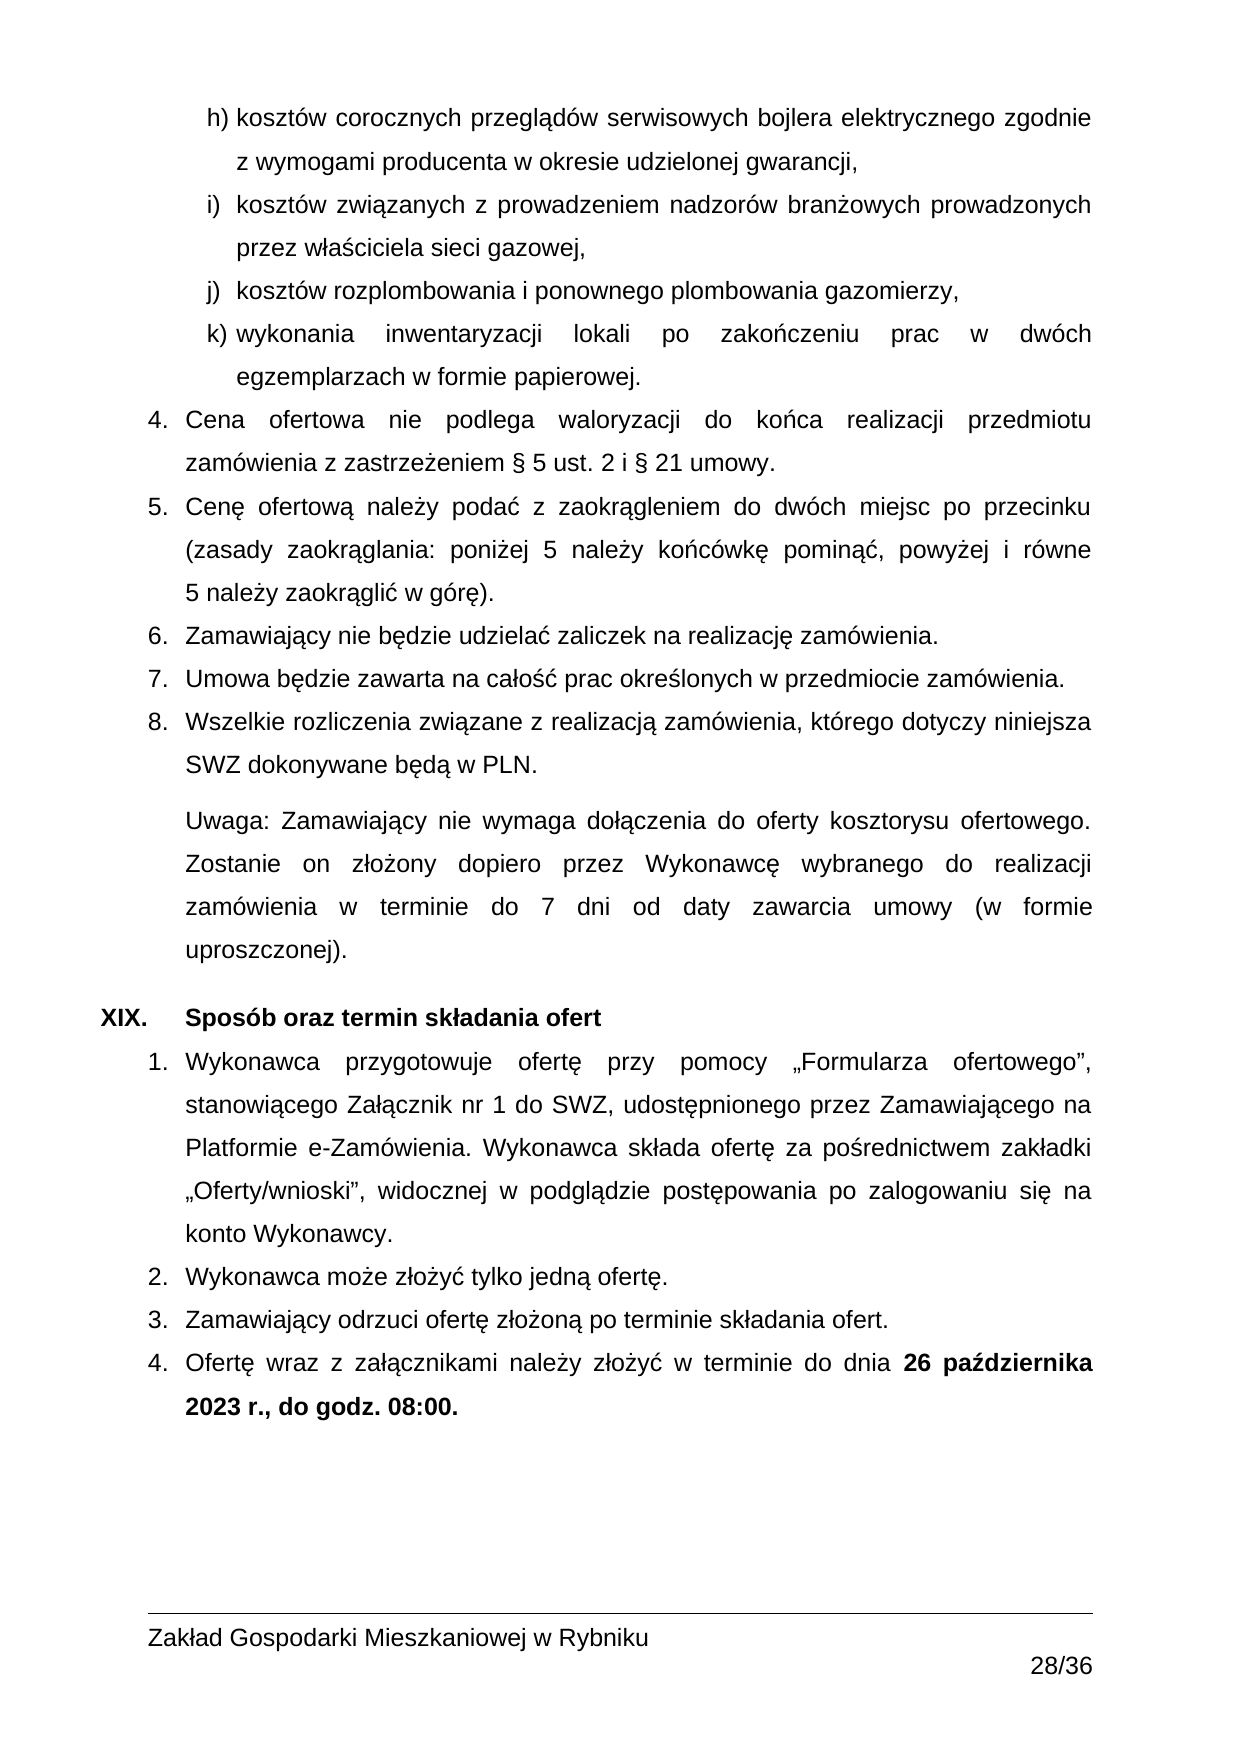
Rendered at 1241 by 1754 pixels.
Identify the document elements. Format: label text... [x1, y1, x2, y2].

list Cenę ofertową należy podać z zaokrągleniem do dwóch miejsc po przecinku (zasady zaokrąglania: poniżej 5 należy końcówkę pominąć, powyżej i równe 5 należy zaokrąglić w górę). [148, 492, 1093, 607]
list Wykonawca przygotowuje ofertę przy pomocy „Formularza ofertowego”, stanowiącego Załącznik nr 1 do SWZ, udostępnionego przez Zamawiającego na Platformie e-Zamówienia. Wykonawca składa ofertę za pośrednictwem zakładki „Oferty/wnioski”, widocznej w podglądzie postępowania po zalogowaniu się na konto Wykonawcy. [148, 1047, 1093, 1248]
list Zamawiający nie będzie udzielać zaliczek na realizację zamówienia. [148, 621, 1093, 650]
list Wykonawca może złożyć tylko jedną ofertę. [148, 1262, 1093, 1291]
list Wszelkie rozliczenia związane z realizacją zamówienia, którego dotyczy niniejsza SWZ dokonywane będą w PLN. [148, 707, 1093, 779]
list kosztów corocznych przeglądów serwisowych bojlera elektrycznego zgodnie z wymogami producenta w okresie udzielonej gwarancji, [207, 103, 1093, 175]
list Cena ofertowa nie podlega waloryzacji do końca realizacji przedmiotu zamówienia z zastrzeżeniem § 5 ust. 2 i § 21 umowy. [148, 405, 1093, 477]
list Ofertę wraz z załącznikami należy złożyć w terminie do dnia 26 października 2023 r., do godz. 08:00. [148, 1348, 1093, 1420]
list Umowa będzie zawarta na całość prac określonych w przedmiocie zamówienia. [148, 664, 1093, 693]
list Uwaga: Zamawiający nie wymaga dołączenia do oferty kosztorysu ofertowego. Zostanie on złożony dopiero przez Wykonawcę wybranego do realizacji zamówienia w terminie do 7 dni od daty zawarcia umowy (w formie uproszczonej). [185, 806, 1093, 964]
list Zamawiający odrzuci ofertę złożoną po terminie składania ofert. [148, 1305, 1093, 1334]
subtitle Sposób oraz termin składania ofert [148, 1003, 1093, 1032]
list kosztów związanych z prowadzeniem nadzorów branżowych prowadzonych przez właściciela sieci gazowej, [207, 190, 1093, 262]
list wykonania inwentaryzacji lokali po zakończeniu prac w dwóch egzemplarzach w formie papierowej. [207, 319, 1093, 391]
list kosztów rozplombowania i ponownego plombowania gazomierzy, [207, 276, 1093, 305]
